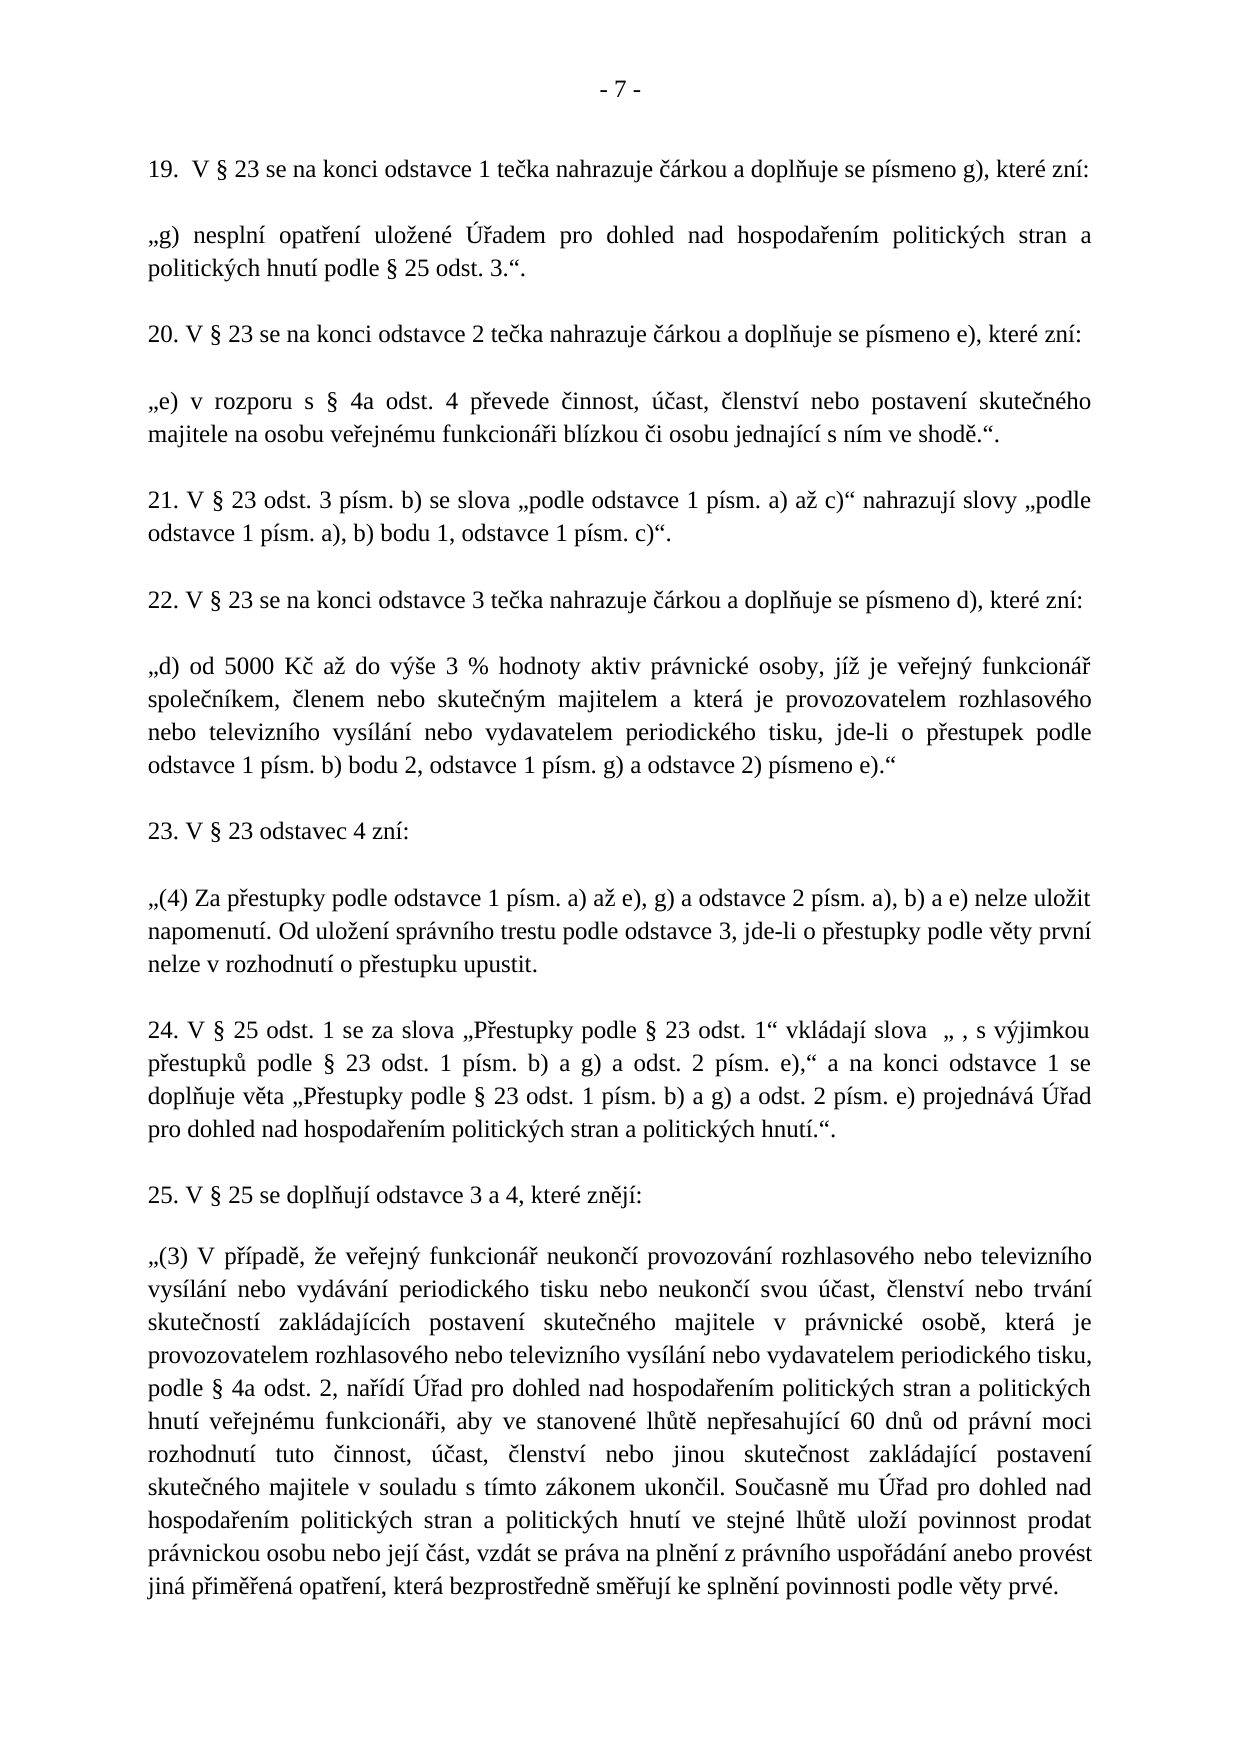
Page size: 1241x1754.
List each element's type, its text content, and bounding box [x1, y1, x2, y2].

text 21. V § 23 odst. 3 písm. b) se slova „podle odstavce 1 písm. a) až c)“ nahrazují slovy „podle odstavce 1 písm. a), b) bodu 1, odstavce 1 písm. c)“. [135, 479, 1155, 553]
text 25. V § 25 se doplňují odstavce 3 a 4, které znějí: [106, 1174, 1155, 1216]
text 23. V § 23 odstavec 4 zní: [135, 810, 1155, 851]
text „d) od 5000 Kč až do výše 3 % hodnoty aktiv právnické osoby, jíž je veřejný funkcionář společníkem, členem nebo skutečným majitelem a která je provozovatelem rozhlasového nebo televizního vysílání nebo vydavatelem periodického tisku, jde-li o přestupek podle odstavce 1 písm. b) bodu 2, odstavce 1 písm. g) a odstavce 2) písmeno e).“ [106, 645, 1155, 785]
text „(4) Za přestupky podle odstavce 1 písm. a) až e), g) a odstavce 2 písm. a), b) a e) nelze uložit napomenutí. Od uložení správního trestu podle odstavce 3, jde-li o přestupky podle věty první nelze v rozhodnutí o přestupku upustit. [106, 877, 1155, 984]
text 19. V § 23 se na konci odstavce 1 tečka nahrazuje čárkou a doplňuje se písmeno g), které zní: [106, 148, 1155, 189]
text „e) v rozporu s § 4a odst. 4 převede činnost, účast, členství nebo postavení skutečného majitele na osobu veřejnému funkcionáři blízkou či osobu jednající s ním ve shodě.“. [135, 380, 1155, 454]
text „g) nesplní opatření uložené Úřadem pro dohled nad hospodařením politických stran a politických hnutí podle § 25 odst. 3.“. [106, 214, 1155, 288]
text „(3) V případě, že veřejný funkcionář neukončí provozování rozhlasového nebo televizního vysílání nebo vydávání periodického tisku nebo neukončí svou účast, členství nebo trvání skutečností zakládajících postavení skutečného majitele v právnické osobě, která je provozovatelem rozhlasového nebo televizního vysílání nebo vydavatelem periodického tisku, podle § 4a odst. 2, nařídí Úřad pro dohled nad hospodařením politických stran a politických hnutí veřejnému funkcionáři, aby ve stanovené lhůtě nepřesahující 60 dnů od právní moci rozhodnutí tuto činnost, účast, členství nebo jinou skutečnost zakládající postavení skutečného majitele v souladu s tímto zákonem ukončil. Současně mu Úřad pro dohled nad hospodařením politických stran a politických hnutí ve stejné lhůtě uloží povinnost prodat právnickou osobu nebo její část, vzdát se práva na plnění z právního uspořádání anebo provést jiná přiměřená opatření, která bezprostředně směřují ke splnění povinnosti podle věty prvé. [148, 1241, 1093, 1600]
text 20. V § 23 se na konci odstavce 2 tečka nahrazuje čárkou a doplňuje se písmeno e), které zní: [135, 313, 1155, 354]
text 24. V § 25 odst. 1 se za slova „Přestupky podle § 23 odst. 1“ vkládají slova „ , s výjimkou přestupků podle § 23 odst. 1 písm. b) a g) a odst. 2 písm. e),“ a na konci odstavce 1 se doplňuje věta „Přestupky podle § 23 odst. 1 písm. b) a g) a odst. 2 písm. e) projednává Úřad pro dohled nad hospodařením politických stran a politických hnutí.“. [106, 1009, 1155, 1149]
text 22. V § 23 se na konci odstavce 3 tečka nahrazuje čárkou a doplňuje se písmeno d), které zní: [135, 578, 1155, 620]
